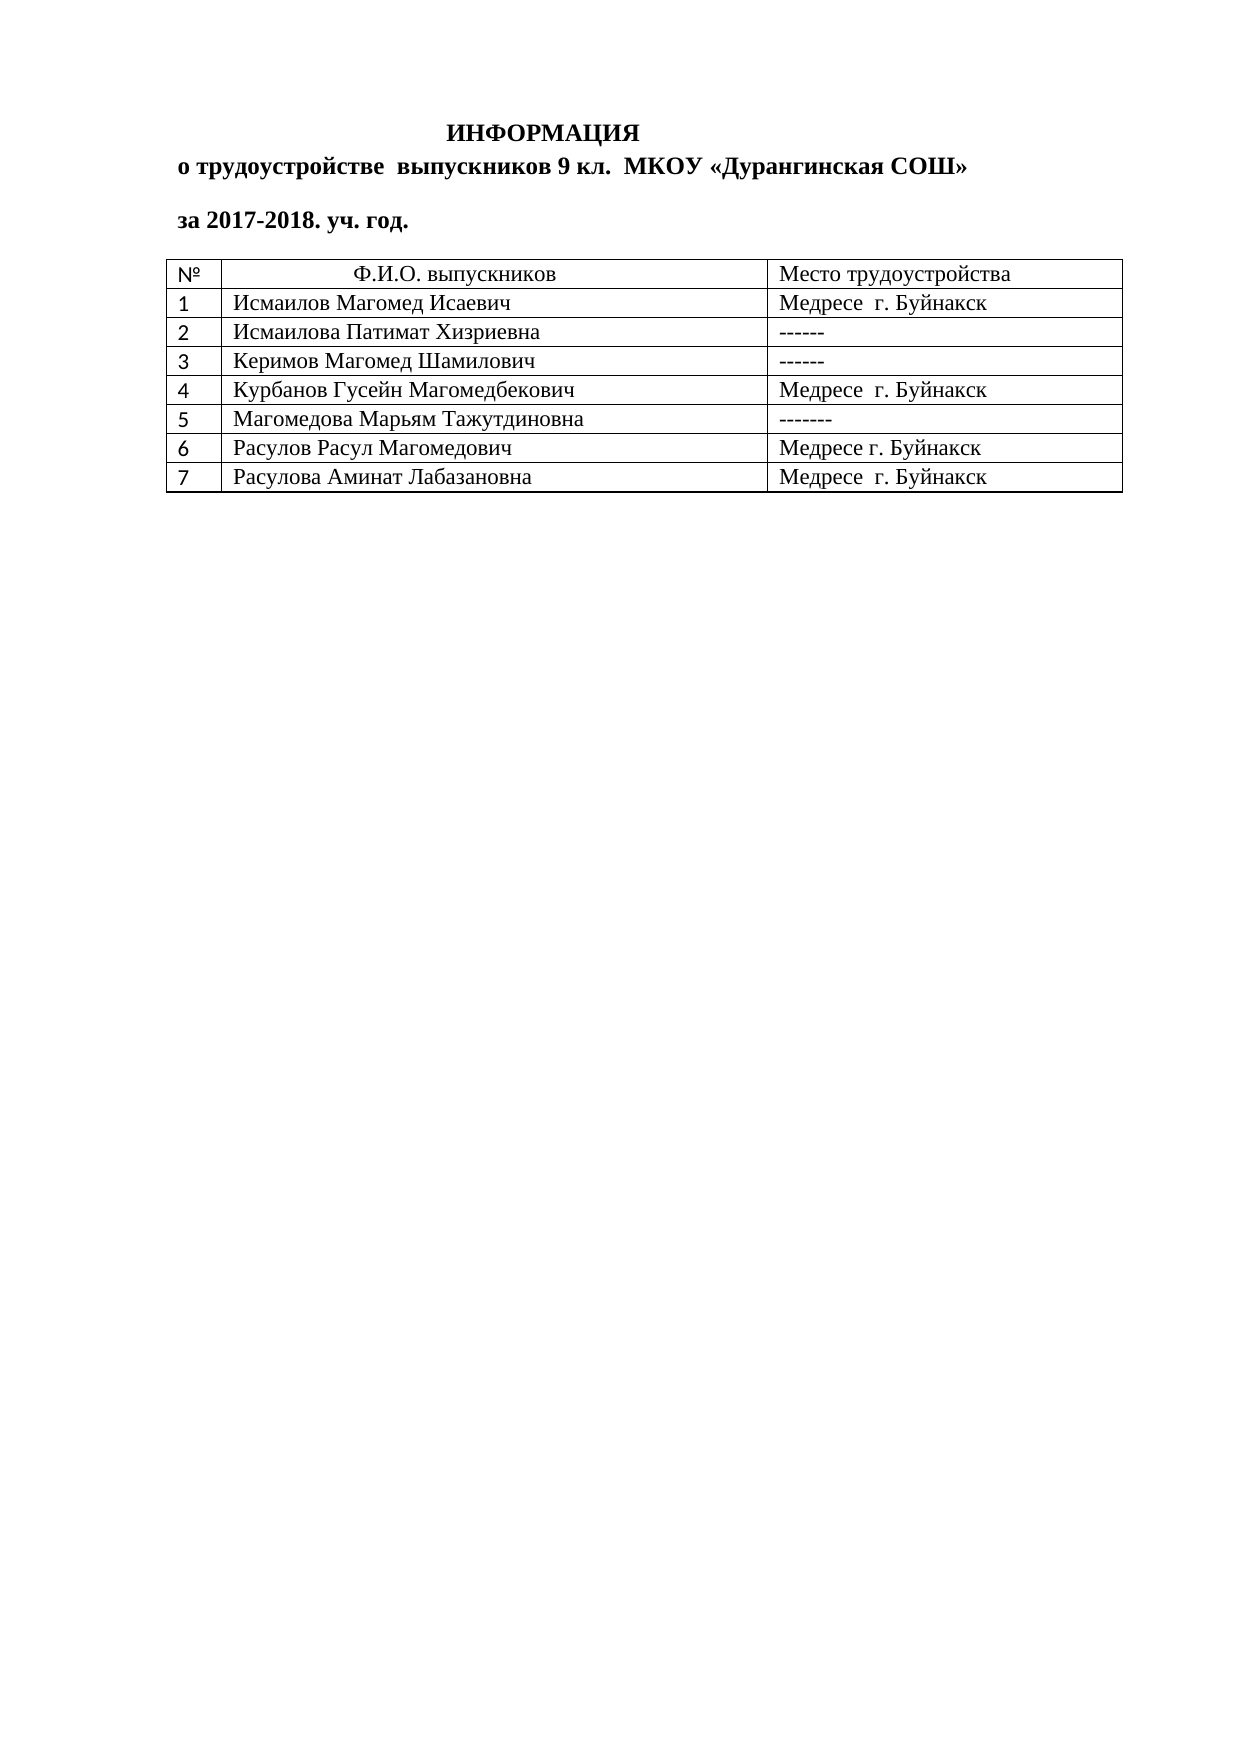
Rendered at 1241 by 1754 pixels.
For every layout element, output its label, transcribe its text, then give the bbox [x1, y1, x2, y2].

table_header № [167, 260, 221, 288]
table_cell Керимов Магомед Шамилович [222, 347, 767, 375]
table_cell Курбанов Гусейн Магомедбекович [222, 376, 767, 404]
table_cell Исмаилов Магомед Исаевич [222, 289, 767, 317]
table_cell Расулов Расул Магомедович [222, 434, 767, 462]
table_cell Расулова Аминат Лабазановна [222, 463, 767, 491]
table_cell ------- [768, 405, 1122, 433]
table_cell 1 [167, 289, 221, 317]
table_cell 2 [167, 318, 221, 346]
text ИНФОРМАЦИЯ о трудоустройстве выпускников 9 кл. МКОУ «Дурангинская СОШ» [177, 118, 1152, 180]
table_cell Медресе г. Буйнакск [768, 434, 1122, 462]
table_header Место трудоустройства [768, 260, 1122, 288]
table_cell ------ [768, 347, 1122, 375]
text за 2017-2018. уч. год. [177, 205, 1152, 234]
table_cell Медресе г. Буйнакск [768, 289, 1122, 317]
table_cell Медресе г. Буйнакск [768, 376, 1122, 404]
table_cell 6 [167, 434, 221, 462]
table_cell 7 [167, 463, 221, 491]
table_header Ф.И.О. выпускников [222, 260, 767, 288]
table_cell Исмаилова Патимат Хизриевна [222, 318, 767, 346]
table_cell Медресе г. Буйнакск [768, 463, 1122, 491]
table_cell ------ [768, 318, 1122, 346]
table_cell Магомедова Марьям Тажутдиновна [222, 405, 767, 433]
table_cell 3 [167, 347, 221, 375]
table_cell 4 [167, 376, 221, 404]
table_cell 5 [167, 405, 221, 433]
